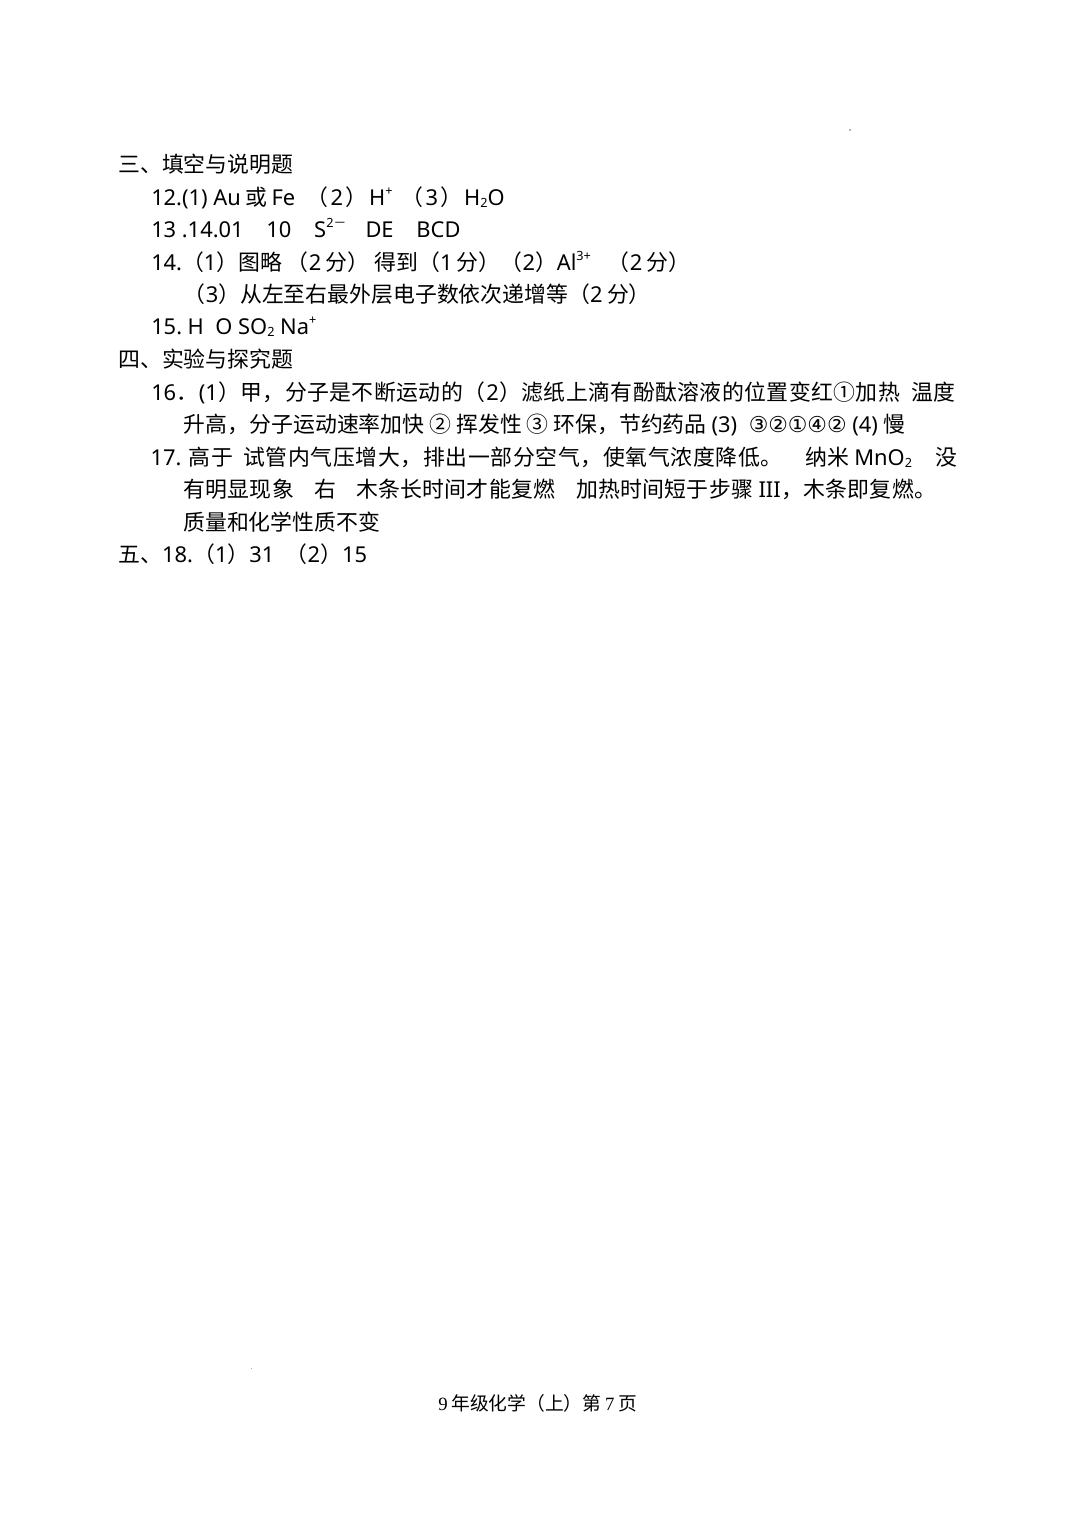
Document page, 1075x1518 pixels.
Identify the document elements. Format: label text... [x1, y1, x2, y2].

text 13 .14.01 10 S2－ DE BCD [118, 212, 957, 244]
text （3）从左至右最外层电子数依次递增等（2分） [118, 277, 957, 309]
text 16．(1）甲，分子是不断运动的（2）滤纸上滴有酚酞溶液的位置变红①加热 温度升高，分子运动速率加快 ② 挥发性 ③ 环保，节约药品 (3) ③②①④② (4) 慢 [151, 374, 957, 439]
text 17. 高于 试管内气压增大，排出一部分空气，使氧气浓度降低。 纳米MnO2 没有明显现象 右 木条长时间才能复燃 加热时间短于步骤III，木条即复燃。 质量和化学性质不变 [150, 439, 957, 537]
text 四、实验与探究题 [118, 342, 957, 374]
text 15. H O SO2 Na+ [118, 309, 957, 342]
text 14.（1）图略 （2分） 得到（1分）（2）Al3+ （2分） [118, 244, 957, 277]
text 三、填空与说明题 [118, 147, 957, 179]
text 12.(1) Au或Fe （2）H+ （3）H2O [118, 179, 957, 212]
text 五、18.（1）31 （2）15 [162, 537, 957, 569]
